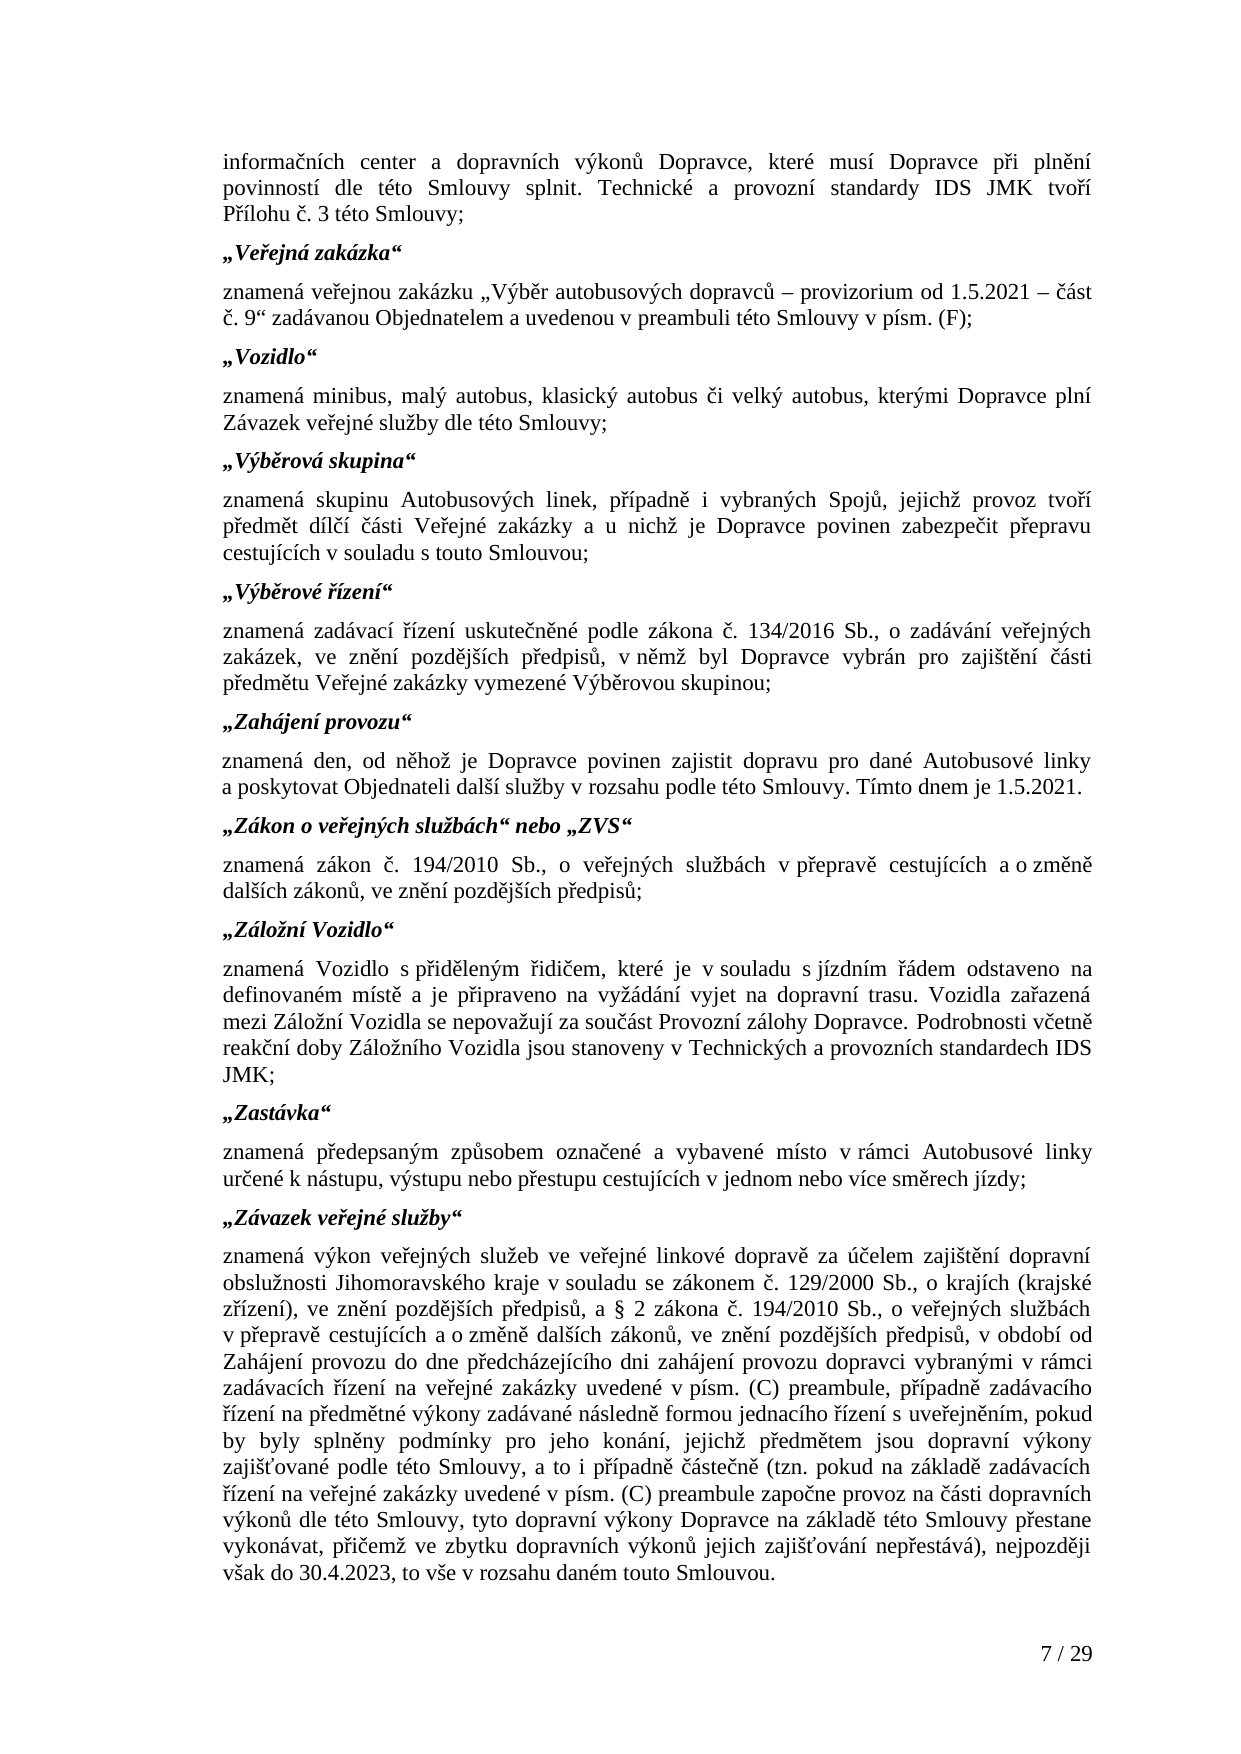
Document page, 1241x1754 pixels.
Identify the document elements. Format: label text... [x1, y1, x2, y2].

text znamená předepsaným způsobem označené a vybavené místo v rámci Autobusové linky určené k nástupu, výstupu nebo přestupu cestujících v jednom nebo více směrech jízdy; [223, 1138, 1092, 1191]
text „Veřejná zakázka“ [223, 239, 1092, 266]
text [223, 148, 1092, 227]
text „Zahájení provozu“ [223, 708, 1092, 734]
text znamená minibus, malý autobus, klasický autobus či velký autobus, kterými Dopravce plní Závazek veřejné služby dle této Smlouvy; [223, 382, 1092, 435]
text znamená den, od něhož je Dopravce povinen zajistit dopravu pro dané Autobusové linky a poskytovat Objednateli další služby v rozsahu podle této Smlouvy. Tímto dnem je 1.5.2021. [222, 747, 1092, 800]
text znamená veřejnou zakázku „Výběr autobusových dopravců – provizorium od 1.5.2021 – část č. 9“ zadávanou Objednatelem a uvedenou v preambuli této Smlouvy v písm. (F); [223, 278, 1092, 331]
text „Výběrové řízení“ [223, 578, 1092, 604]
text „Závazek veřejné služby“ [223, 1203, 1092, 1230]
text „Zákon o veřejných službách“ nebo „ZVS“ [223, 812, 1092, 839]
text „Vozidlo“ [223, 343, 1092, 370]
text znamená zadávací řízení uskutečněné podle zákona č. 134/2016 Sb., o zadávání veřejných zakázek, ve znění pozdějších předpisů, v němž byl Dopravce vybrán pro zajištění části předmětu Veřejné zakázky vymezené Výběrovou skupinou; [223, 617, 1092, 696]
text znamená skupinu Autobusových linek, případně i vybraných Spojů, jejichž provoz tvoří předmět dílčí části Veřejné zakázky a u nichž je Dopravce povinen zabezpečit přepravu cestujících v souladu s touto Smlouvou; [223, 486, 1092, 565]
text znamená zákon č. 194/2010 Sb., o veřejných službách v přepravě cestujících a o změně dalších zákonů, ve znění pozdějších předpisů; [223, 851, 1092, 904]
text znamená výkon veřejných služeb ve veřejné linkové dopravě za účelem zajištění dopravní obslužnosti Jihomoravského kraje v souladu se zákonem č. 129/2000 Sb., o krajích (krajské zřízení), ve znění pozdějších předpisů, a § 2 zákona č. 194/2010 Sb., o veřejných službách v přepravě cestujících a o změně dalších zákonů, ve znění pozdějších předpisů, v období od Zahájení provozu do dne předcházejícího dni zahájení provozu dopravci vybranými v rámci zadávacích řízení na veřejné zakázky uvedené v písm. (C) preambule, případně zadávacího řízení na předmětné výkony zadávané následně formou jednacího řízení s uveřejněním, pokud by byly splněny podmínky pro jeho konání, jejichž předmětem jsou dopravní výkony zajišťované podle této Smlouvy, a to i případně částečně (tzn. pokud na základě zadávacích řízení na veřejné zakázky uvedené v písm. (C) preambule započne provoz na části dopravních výkonů dle této Smlouvy, tyto dopravní výkony Dopravce na základě této Smlouvy přestane vykonávat, přičemž ve zbytku dopravních výkonů jejich zajišťování nepřestává), nejpozději však do 30.4.2023, to vše v rozsahu daném touto Smlouvou. [223, 1242, 1092, 1585]
text znamená Vozidlo s přiděleným řidičem, které je v souladu s jízdním řádem odstaveno na definovaném místě a je připraveno na vyžádání vyjet na dopravní trasu. Vozidla zařazená mezi Záložní Vozidla se nepovažují za součást Provozní zálohy Dopravce. Podrobnosti včetně reakční doby Záložního Vozidla jsou stanoveny v Technických a provozních standardech IDS JMK; [223, 955, 1092, 1087]
text „Záložní Vozidlo“ [223, 916, 1092, 943]
text „Zastávka“ [223, 1099, 1092, 1126]
text „Výběrová skupina“ [223, 447, 1092, 474]
